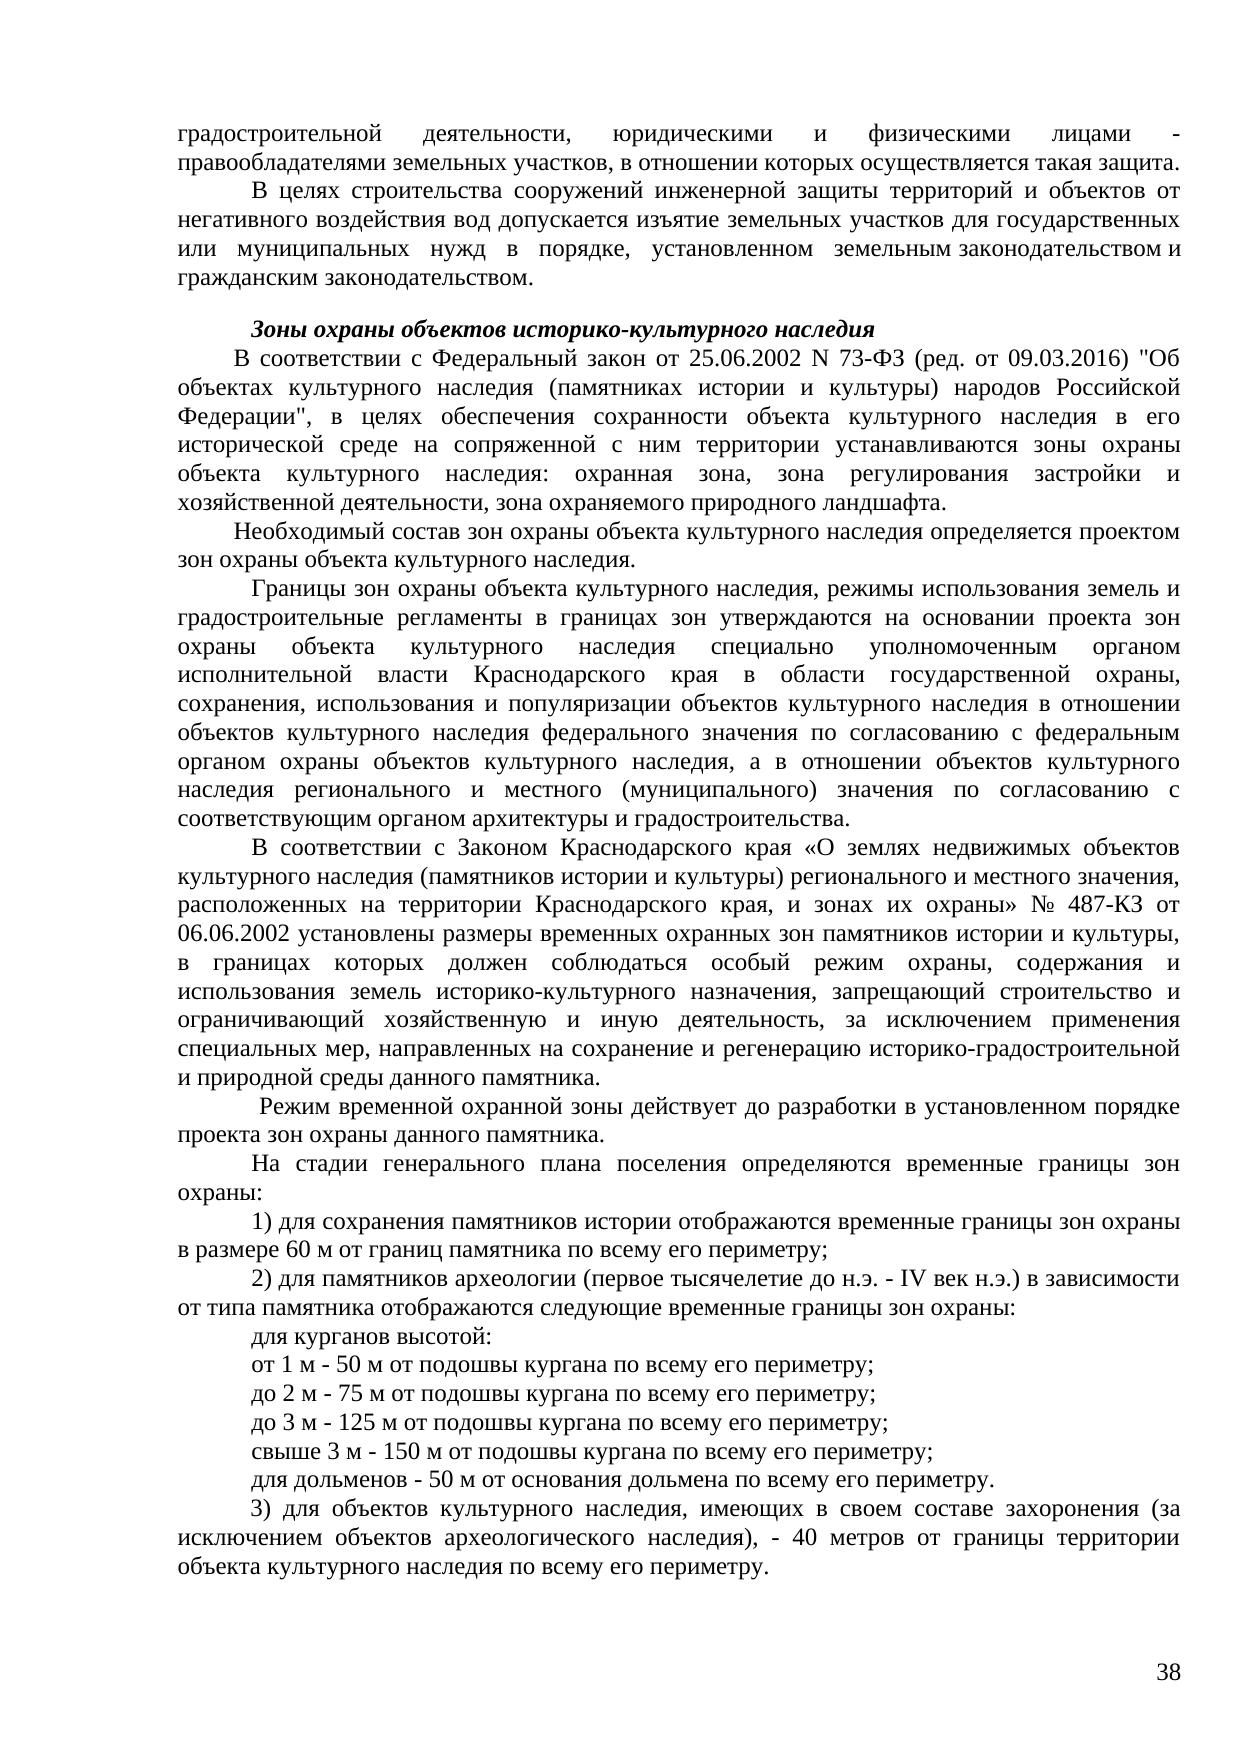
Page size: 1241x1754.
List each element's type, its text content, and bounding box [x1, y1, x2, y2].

text свыше 3 м - 150 м от подошвы кургана по всему его периметру; [177, 1436, 1181, 1464]
text от 1 м - 50 м от подошвы кургана по всему его периметру; [177, 1349, 1181, 1378]
text 1) для сохранения памятников истории отображаются временные границы зон охраны в размере 60 м от границ памятника по всему его периметру; [177, 1206, 1181, 1263]
text В соответствии с Законом Краснодарского края «О землях недвижимых объектов культурного наследия (памятников истории и культуры) регионального и местного значения, расположенных на территории Краснодарского края, и зонах их охраны» № 487-КЗ от 06.06.2002 установлены размеры временных охранных зон памятников истории и культуры, в границах которых должен соблюдаться особый режим охраны, содержания и использования земель историко-культурного назначения, запрещающий строительство и ограничивающий хозяйственную и иную деятельность, за исключением применения специальных мер, направленных на сохранение и регенерацию историко-градостроительной и природной среды данного памятника. [177, 832, 1181, 1091]
text На стадии генерального плана поселения определяются временные границы зон охраны: [177, 1148, 1181, 1206]
text В соответствии с Федеральный закон от 25.06.2002 N 73-ФЗ (ред. от 09.03.2016) "Об объектах культурного наследия (памятниках истории и культуры) народов Российской Федерации", в целях обеспечения сохранности объекта культурного наследия в его исторической среде на сопряженной с ним территории устанавливаются зоны охраны объекта культурного наследия: охранная зона, зона регулирования застройки и хозяйственной деятельности, зона охраняемого природного ландшафта. [177, 343, 1181, 516]
text Режим временной охранной зоны действует до разработки в установленном порядке проекта зон охраны данного памятника. [177, 1091, 1181, 1148]
text Зоны охраны объектов историко-культурного наследия [177, 314, 1181, 343]
text В целях строительства сооружений инженерной защиты территорий и объектов от негативного воздействия вод допускается изъятие земельных участков для государственных или муниципальных нужд в порядке, установленном земельным законодательством и гражданским законодательством. [177, 176, 1181, 291]
text до 2 м - 75 м от подошвы кургана по всему его периметру; [177, 1378, 1181, 1407]
text для дольменов - 50 м от основания дольмена по всему его периметру. [177, 1464, 1181, 1493]
text 2) для памятников археологии (первое тысячелетие до н.э. - IV век н.э.) в зависимости от типа памятника отображаются следующие временные границы зон охраны: [177, 1263, 1181, 1321]
text 3) для объектов культурного наследия, имеющих в своем составе захоронения (за исключением объектов археологического наследия), - 40 метров от границы территории объекта культурного наследия по всему его периметру. [177, 1493, 1181, 1579]
text до 3 м - 125 м от подошвы кургана по всему его периметру; [177, 1407, 1181, 1436]
text для курганов высотой: [177, 1321, 1181, 1349]
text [177, 118, 1181, 176]
text Необходимый состав зон охраны объекта культурного наследия определяется проектом зон охраны объекта культурного наследия. [177, 516, 1181, 573]
text Границы зон охраны объекта культурного наследия, режимы использования земель и градостроительные регламенты в границах зон утверждаются на основании проекта зон охраны объекта культурного наследия специально уполномоченным органом исполнительной власти Краснодарского края в области государственной охраны, сохранения, использования и популяризации объектов культурного наследия в отношении объектов культурного наследия федерального значения по согласованию с федеральным органом охраны объектов культурного наследия, а в отношении объектов культурного наследия регионального и местного (муниципального) значения по согласованию с соответствующим органом архитектуры и градостроительства. [177, 573, 1181, 832]
